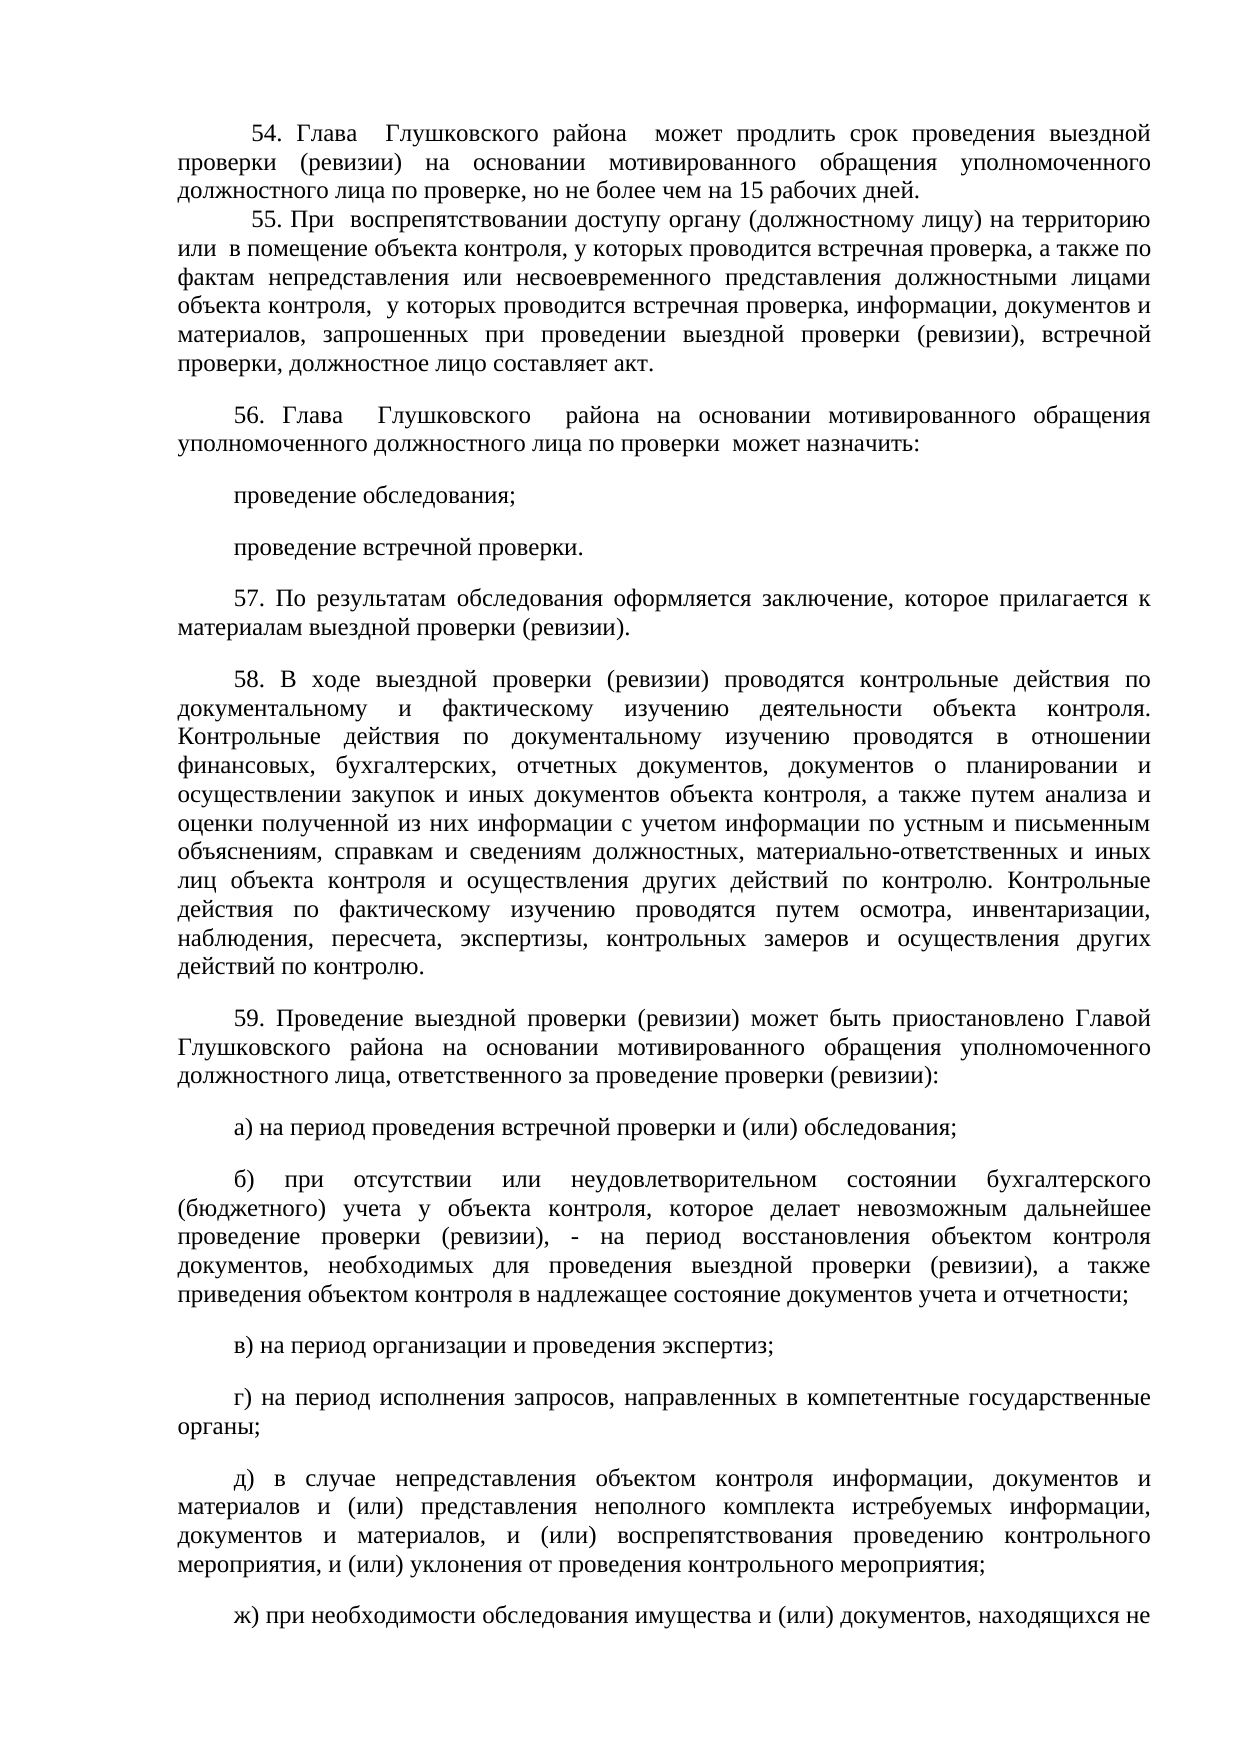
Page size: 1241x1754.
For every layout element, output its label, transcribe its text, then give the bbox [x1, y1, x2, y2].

text 56. Глава Глушковского района на основании мотивированного обращения уполномоченного должностного лица по проверки может назначить: [177, 400, 1152, 457]
text 55. При воспрепятствовании доступу органу (должностному лицу) на территорию или в помещение объекта контроля, у которых проводится встречная проверка, а также по фактам непредставления или несвоевременного представления должностными лицами объекта контроля, у которых проводится встречная проверка, информации, документов и материалов, запрошенных при проведении выездной проверки (ревизии), встречной проверки, должностное лицо составляет акт. [177, 204, 1152, 377]
text 54. Глава Глушковского района может продлить срок проведения выездной проверки (ревизии) на основании мотивированного обращения уполномоченного должностного лица по проверке, но не более чем на 15 рабочих дней. [177, 118, 1152, 204]
text а) на период проведения встречной проверки и (или) обследования; [177, 1112, 1152, 1141]
text в) на период организации и проведения экспертиз; [177, 1331, 1152, 1359]
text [177, 1601, 1152, 1629]
text г) на период исполнения запросов, направленных в компетентные государственные органы; [177, 1382, 1152, 1440]
text б) при отсутствии или неудовлетворительном состоянии бухгалтерского (бюджетного) учета у объекта контроля, которое делает невозможным дальнейшее проведение проверки (ревизии), - на период восстановления объектом контроля документов, необходимых для проведения выездной проверки (ревизии), а также приведения объектом контроля в надлежащее состояние документов учета и отчетности; [177, 1164, 1152, 1308]
text 58. В ходе выездной проверки (ревизии) проводятся контрольные действия по документальному и фактическому изучению деятельности объекта контроля. Контрольные действия по документальному изучению проводятся в отношении финансовых, бухгалтерских, отчетных документов, документов о планировании и осуществлении закупок и иных документов объекта контроля, а также путем анализа и оценки полученной из них информации с учетом информации по устным и письменным объяснениям, справкам и сведениям должностных, материально-ответственных и иных лиц объекта контроля и осуществления других действий по контролю. Контрольные действия по фактическому изучению проводятся путем осмотра, инвентаризации, наблюдения, пересчета, экспертизы, контрольных замеров и осуществления других действий по контролю. [177, 664, 1152, 980]
text проведение встречной проверки. [177, 532, 1152, 561]
text проведение обследования; [177, 480, 1152, 509]
text 57. По результатам обследования оформляется заключение, которое прилагается к материалам выездной проверки (ревизии). [177, 583, 1152, 641]
text д) в случае непредставления объектом контроля информации, документов и материалов и (или) представления неполного комплекта истребуемых информации, документов и материалов, и (или) воспрепятствования проведению контрольного мероприятия, и (или) уклонения от проведения контрольного мероприятия; [177, 1463, 1152, 1578]
text 59. Проведение выездной проверки (ревизии) может быть приостановлено Главой Глушковского района на основании мотивированного обращения уполномоченного должностного лица, ответственного за проведение проверки (ревизии): [177, 1003, 1152, 1089]
